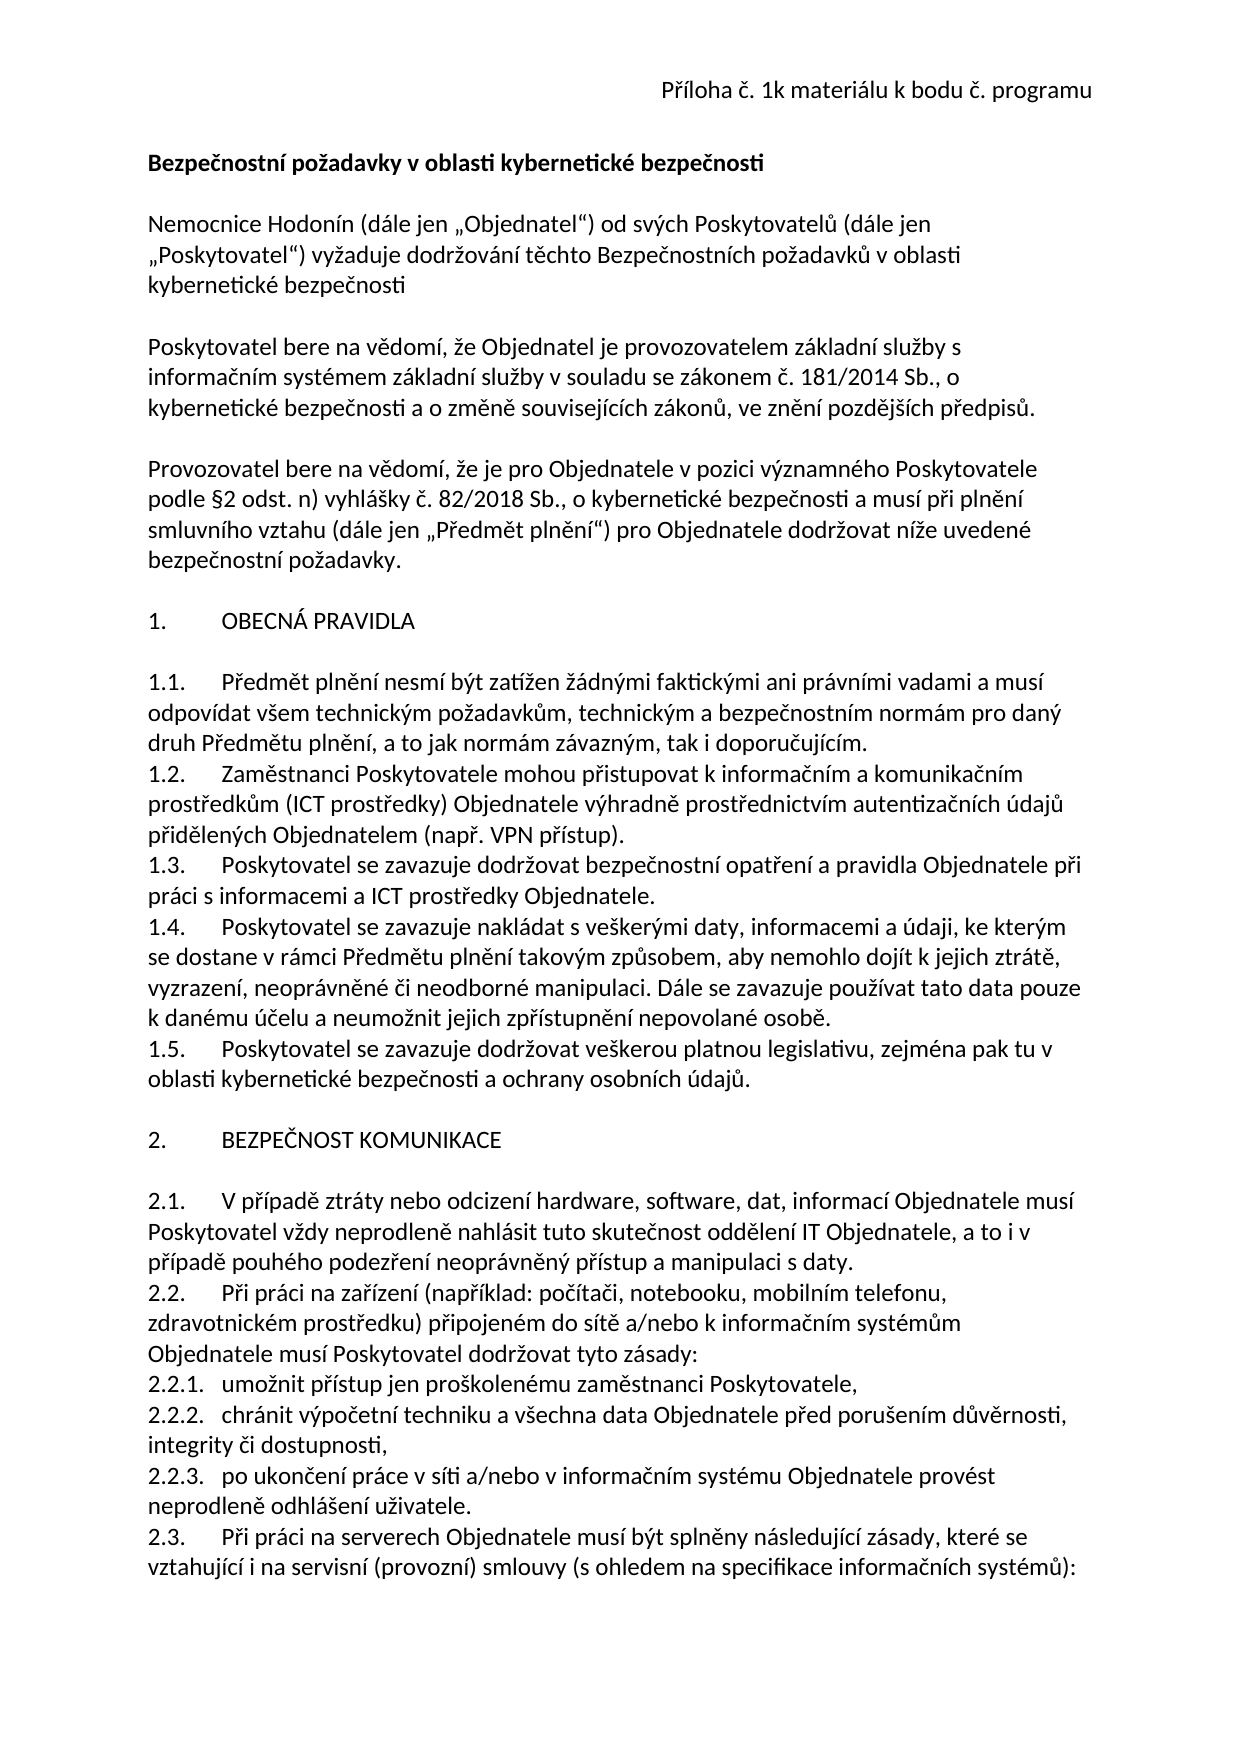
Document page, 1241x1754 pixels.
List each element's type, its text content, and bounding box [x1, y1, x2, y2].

text Nemocnice Hodonín (dále jen „Objednatel“) od svých Poskytovatelů (dále jen „Poskytovatel“) vyžaduje dodržování těchto Bezpečnostních požadavků v oblasti kybernetické bezpečnosti [148, 209, 1093, 300]
text 1.4. Poskytovatel se zavazuje nakládat s veškerými daty, informacemi a údaji, ke kterým se dostane v rámci Předmětu plnění takovým způsobem, aby nemohlo dojít k jejich ztrátě, vyzrazení, neoprávněné či neodborné manipulaci. Dále se zavazuje používat tato data pouze k danému účelu a neumožnit jejich zpřístupnění nepovolané osobě. [148, 911, 1093, 1033]
text 2.2.3. po ukončení práce v síti a/nebo v informačním systému Objednatele provést neprodleně odhlášení uživatele. [148, 1460, 1093, 1521]
text 2. BEZPEČNOST KOMUNIKACE [148, 1124, 1093, 1155]
text Bezpečnostní požadavky v oblasti kybernetické bezpečnosti [148, 148, 1093, 178]
text 1. OBECNÁ PRAVIDLA [148, 605, 1093, 636]
text 1.1. Předmět plnění nesmí být zatížen žádnými faktickými ani právními vadami a musí odpovídat všem technickým požadavkům, technickým a bezpečnostním normám pro daný druh Předmětu plnění, a to jak normám závazným, tak i doporučujícím. [148, 666, 1093, 758]
text 1.2. Zaměstnanci Poskytovatele mohou přistupovat k informačním a komunikačním prostředkům (ICT prostředky) Objednatele výhradně prostřednictvím autentizačních údajů přidělených Objednatelem (např. VPN přístup). [148, 758, 1093, 849]
text 2.2.2. chránit výpočetní techniku a všechna data Objednatele před porušením důvěrnosti, integrity či dostupnosti, [148, 1399, 1093, 1460]
text 1.3. Poskytovatel se zavazuje dodržovat bezpečnostní opatření a pravidla Objednatele při práci s informacemi a ICT prostředky Objednatele. [148, 849, 1093, 911]
text 2.2.1. umožnit přístup jen proškolenému zaměstnanci Poskytovatele, [148, 1368, 1093, 1399]
text 1.5. Poskytovatel se zavazuje dodržovat veškerou platnou legislativu, zejména pak tu v oblasti kybernetické bezpečnosti a ochrany osobních údajů. [148, 1033, 1093, 1094]
text 2.2. Při práci na zařízení (například: počítači, notebooku, mobilním telefonu, zdravotnickém prostředku) připojeném do sítě a/nebo k informačním systémům Objednatele musí Poskytovatel dodržovat tyto zásady: [148, 1277, 1093, 1368]
text 2.3. Při práci na serverech Objednatele musí být splněny následující zásady, které se vztahující i na servisní (provozní) smlouvy (s ohledem na specifikace informačních systémů): [148, 1521, 1093, 1582]
text Poskytovatel bere na vědomí, že Objednatel je provozovatelem základní služby s informačním systémem základní služby v souladu se zákonem č. 181/2014 Sb., o kybernetické bezpečnosti a o změně souvisejících zákonů, ve znění pozdějších předpisů. [148, 331, 1093, 422]
text 2.1. V případě ztráty nebo odcizení hardware, software, dat, informací Objednatele musí Poskytovatel vždy neprodleně nahlásit tuto skutečnost oddělení IT Objednatele, a to i v případě pouhého podezření neoprávněný přístup a manipulaci s daty. [148, 1185, 1093, 1277]
text Provozovatel bere na vědomí, že je pro Objednatele v pozici významného Poskytovatele podle §2 odst. n) vyhlášky č. 82/2018 Sb., o kybernetické bezpečnosti a musí při plnění smluvního vztahu (dále jen „Předmět plnění“) pro Objednatele dodržovat níže uvedené bezpečnostní požadavky. [148, 453, 1093, 575]
